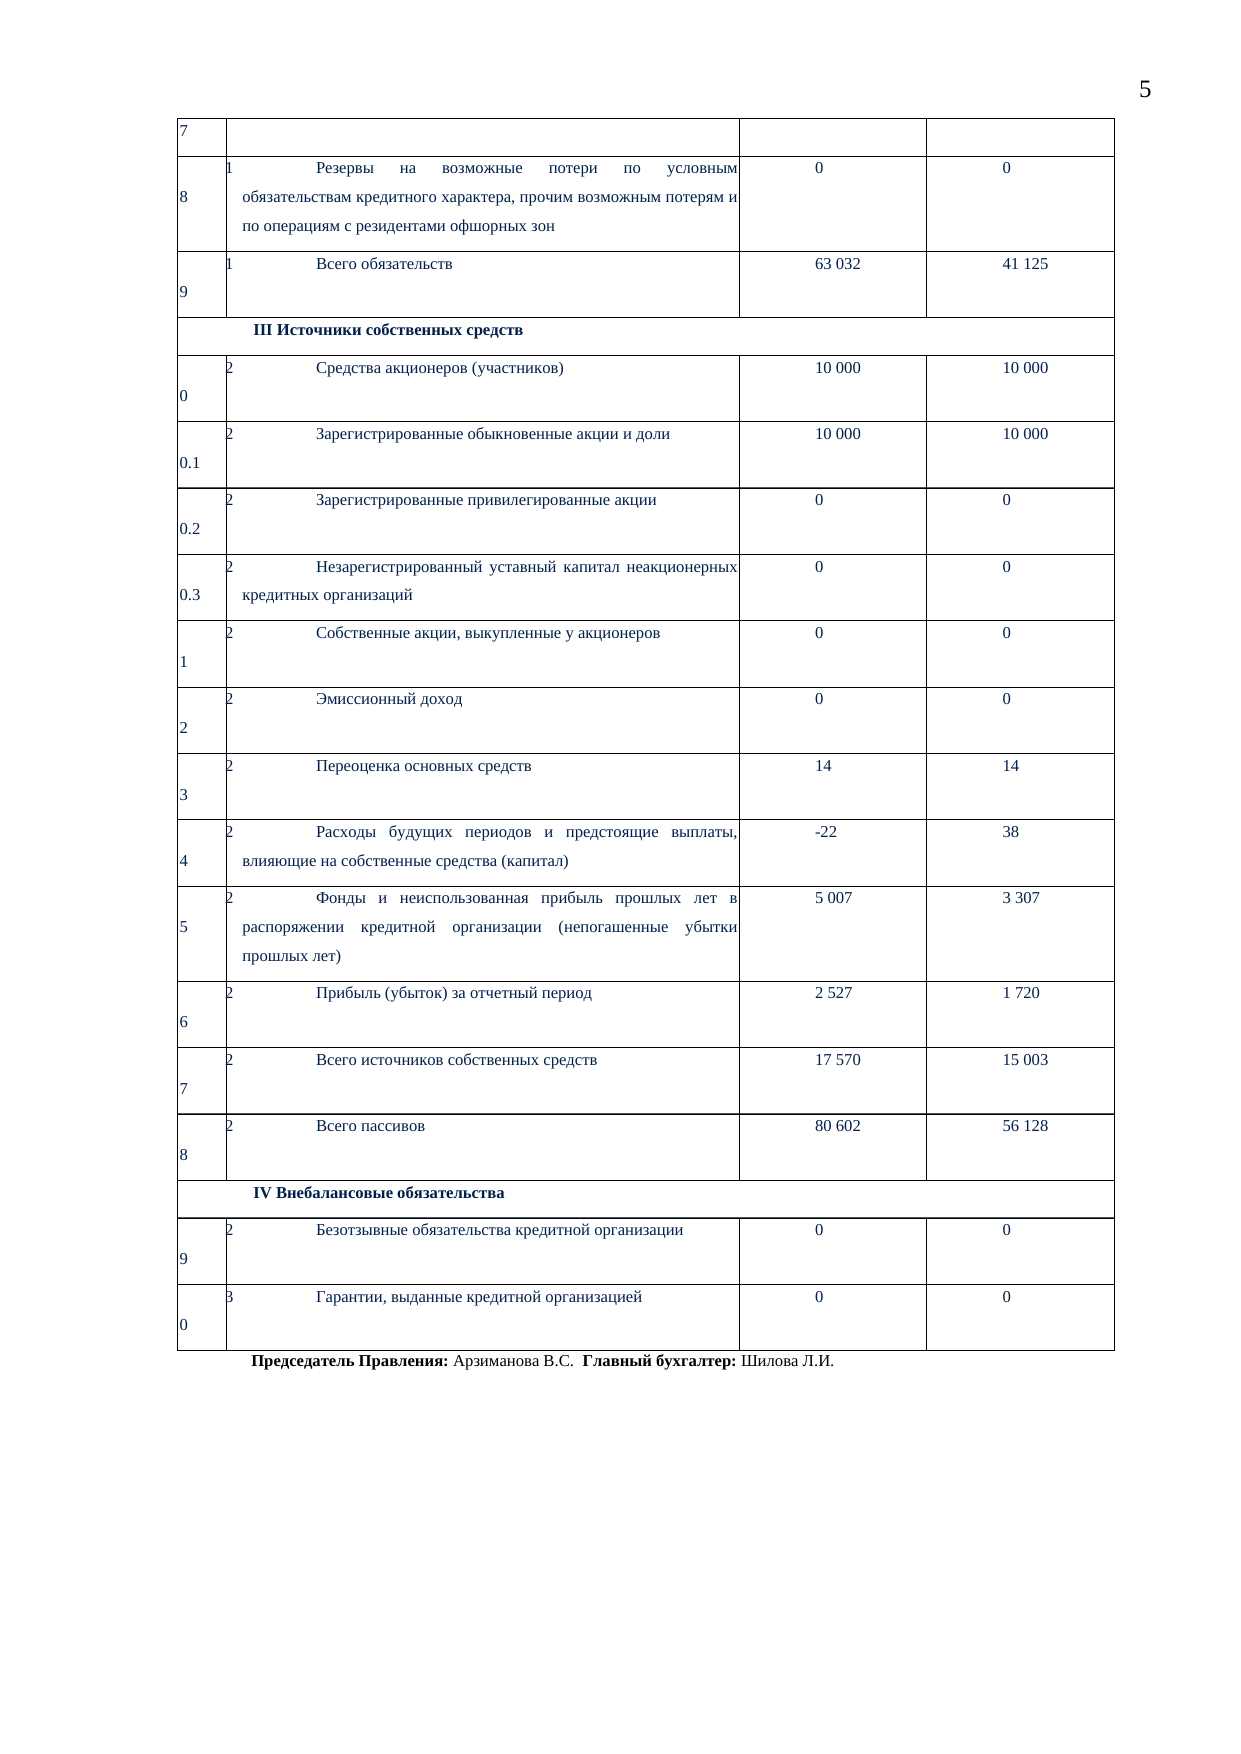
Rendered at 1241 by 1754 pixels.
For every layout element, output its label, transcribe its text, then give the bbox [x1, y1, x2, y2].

text Председатель Правления: Арзиманова В.С. Главный бухгалтер: Шилова Л.И. [177, 1351, 1152, 1370]
